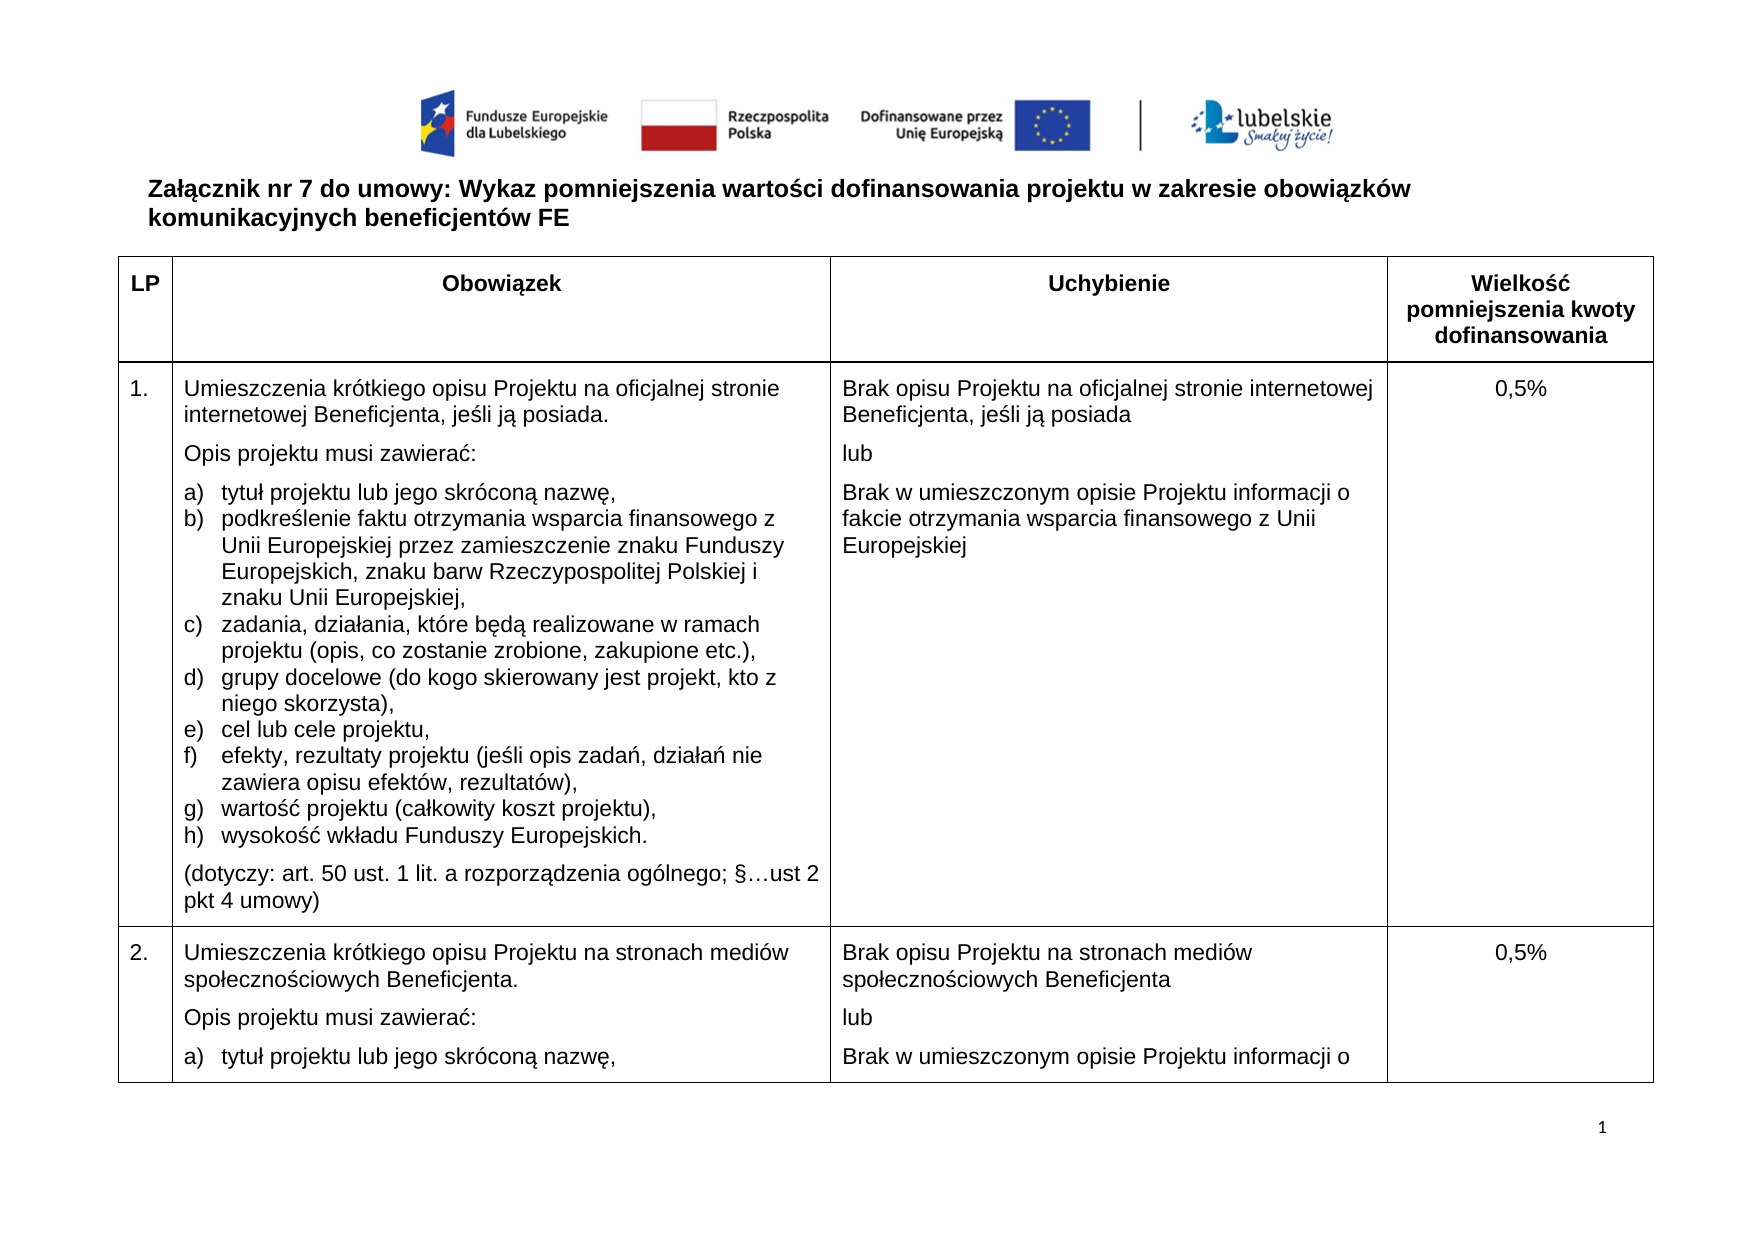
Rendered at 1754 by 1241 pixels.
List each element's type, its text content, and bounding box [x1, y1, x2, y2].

table_cell 0,5% [1388, 927, 1653, 1082]
picture [404, 73, 1350, 174]
table_cell 1. [119, 363, 172, 926]
table_header Obowiązek [173, 257, 830, 361]
table_header Wielkość pomniejszenia kwoty dofinansowania [1388, 257, 1653, 361]
table_cell 0,5% [1388, 363, 1653, 926]
table_cell Umieszczenia krótkiego opisu Projektu na oficjalnej stronie internetowej Beneficjenta, jeśli ją posiada. Opis projektu musi zawierać: tytuł projektu lub jego skróconą nazwę, podkreślenie faktu otrzymania wsparcia finansowego z Unii Europejskiej przez zamieszczenie znaku Funduszy Europejskich, znaku barw Rzeczypospolitej Polskiej i znaku Unii Europejskiej, zadania, działania, które będą realizowane w ramach projektu (opis, co zostanie zrobione, zakupione etc.), grupy docelowe (do kogo skierowany jest projekt, kto z niego skorzysta), cel lub cele projektu, efekty, rezultaty projektu (jeśli opis zadań, działań nie zawiera opisu efektów, rezultatów), wartość projektu (całkowity koszt projektu), wysokość wkładu Funduszy Europejskich. (dotyczy: art. 50 ust. 1 lit. a rozporządzenia ogólnego; §…ust 2 pkt 4 umowy) [173, 363, 830, 926]
table_cell Brak opisu Projektu na oficjalnej stronie internetowej Beneficjenta, jeśli ją posiada lub Brak w umieszczonym opisie Projektu informacji o fakcie otrzymania wsparcia finansowego z Unii Europejskiej [831, 363, 1387, 926]
table_header Uchybienie [831, 257, 1387, 361]
title Załącznik nr 7 do umowy: Wykaz pomniejszenia wartości dofinansowania projektu w zakresie obowiązków komunikacyjnych beneficjentów FE [148, 174, 1606, 231]
table_header LP [119, 257, 172, 361]
table_cell 2. [119, 927, 172, 1082]
